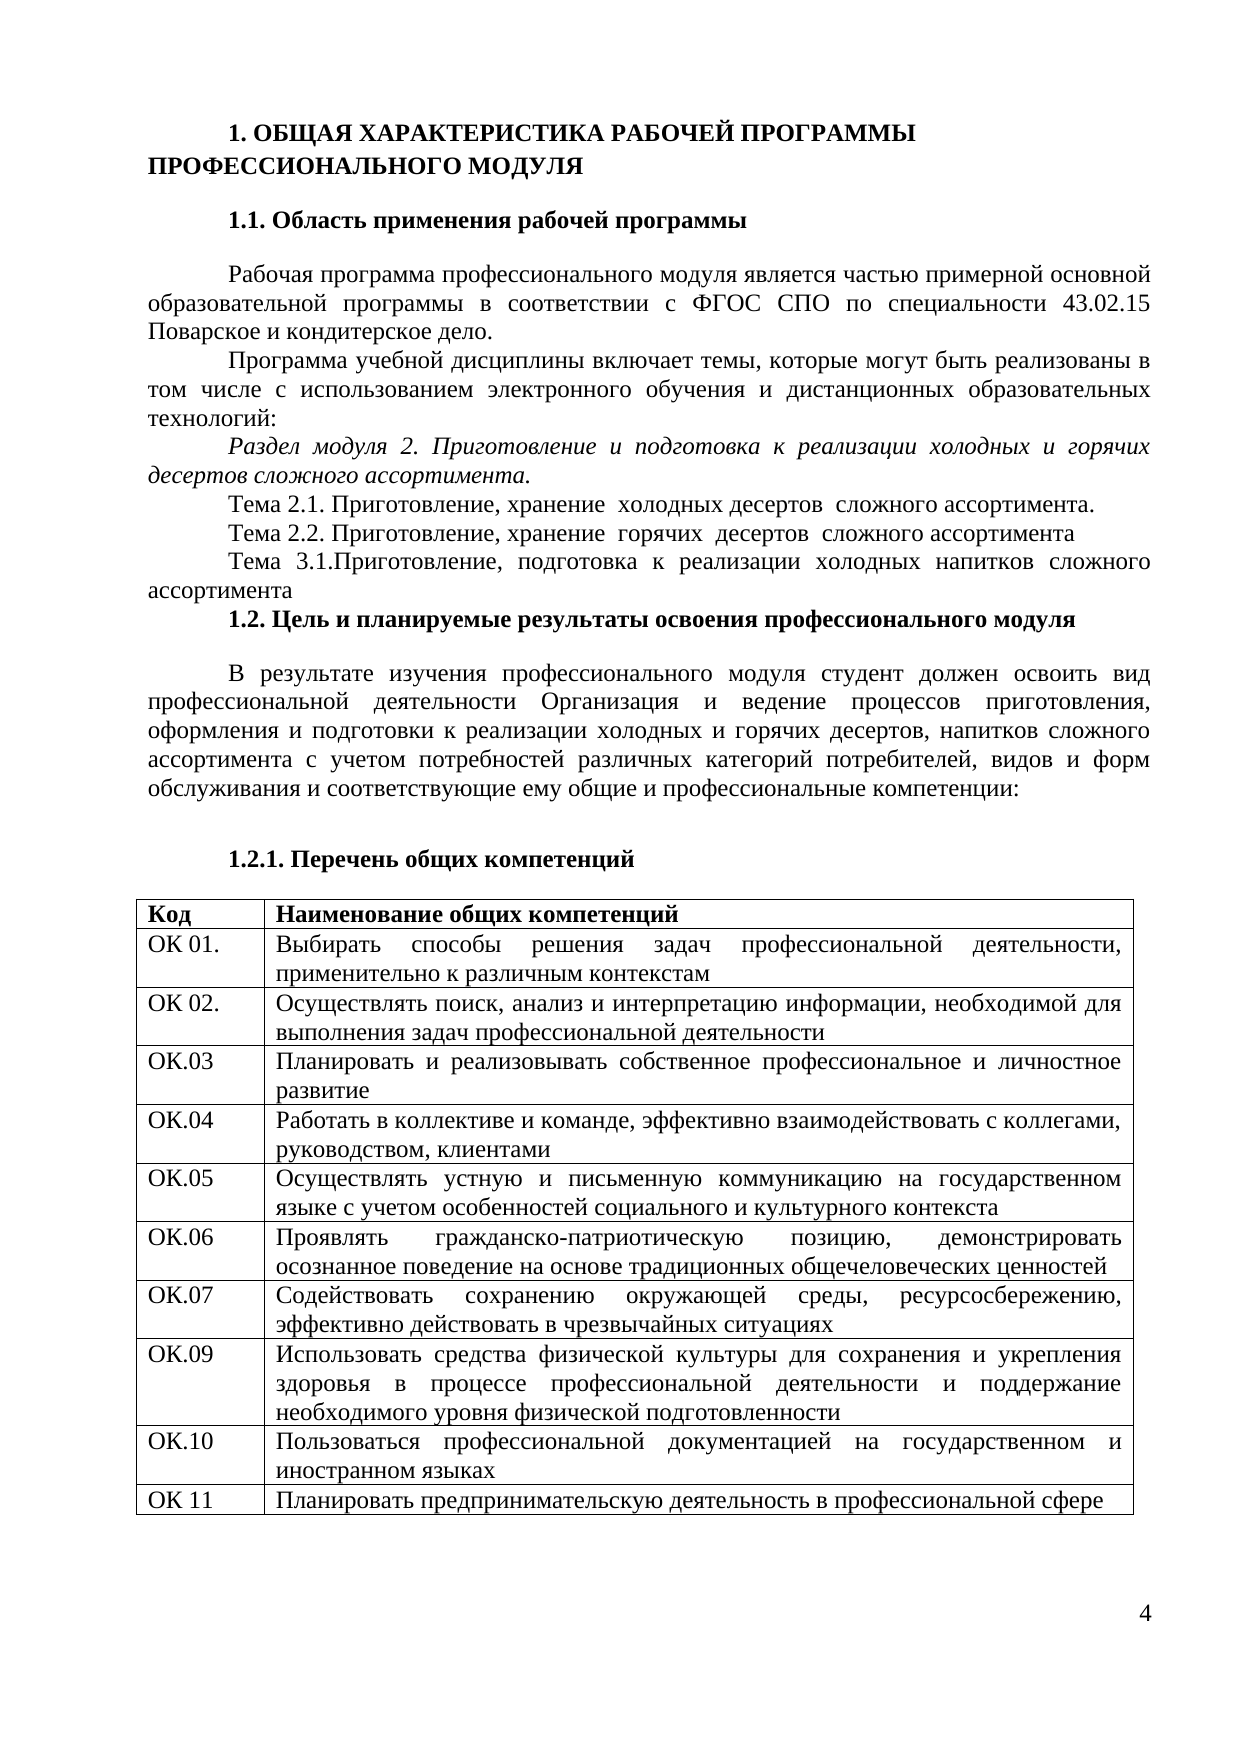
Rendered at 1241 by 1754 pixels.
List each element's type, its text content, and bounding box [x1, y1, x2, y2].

table_cell Выбирать способы решения задач профессиональной деятельности, применительно к различным контекстам [265, 929, 1133, 987]
table_cell ОК.07 [137, 1281, 264, 1338]
text В результате изучения профессионального модуля студент должен освоить вид профессиональной деятельности Организация и ведение процессов приготовления, оформления и подготовки к реализации холодных и горячих десертов, напитков сложного ассортимента с учетом потребностей различных категорий потребителей, видов и форм обслуживания и соответствующие ему общие и профессиональные компетенции: [148, 658, 1152, 801]
text Рабочая программа профессионального модуля является частью примерной основной образовательной программы в соответствии с ФГОС СПО по специальности 43.02.15 Поварское и кондитерское дело. [148, 259, 1152, 345]
text Тема 3.1.Приготовление, подготовка к реализации холодных напитков сложного ассортимента [148, 546, 1152, 604]
table_cell Осуществлять поиск, анализ и интерпретацию информации, необходимой для выполнения задач профессиональной деятельности [265, 988, 1133, 1045]
table_cell Планировать предпринимательскую деятельность в профессиональной сфере [265, 1485, 1133, 1514]
text Программа учебной дисциплины включает темы, которые могут быть реализованы в том числе с использованием электронного обучения и дистанционных образовательных технологий: [148, 345, 1152, 431]
table_header Код [137, 900, 264, 928]
table_cell ОК.04 [137, 1105, 264, 1162]
table_cell ОК 02. [137, 988, 264, 1045]
table_cell Использовать средства физической культуры для сохранения и укрепления здоровья в процессе профессиональной деятельности и поддержание необходимого уровня физической подготовленности [265, 1339, 1133, 1425]
table_cell Содействовать сохранению окружающей среды, ресурсосбережению, эффективно действовать в чрезвычайных ситуациях [265, 1281, 1133, 1338]
table_cell ОК 01. [137, 929, 264, 987]
table_cell ОК 11 [137, 1485, 264, 1514]
text Тема 2.1. Приготовление, хранение холодных десертов сложного ассортимента. [148, 489, 1152, 518]
text 1.1. Область применения рабочей программы [148, 205, 1152, 234]
table_cell Работать в коллективе и команде, эффективно взаимодействовать с коллегами, руководством, клиентами [265, 1105, 1133, 1162]
table_cell ОК.10 [137, 1426, 264, 1484]
table_cell Осуществлять устную и письменную коммуникацию на государственном языке с учетом особенностей социального и культурного контекста [265, 1164, 1133, 1221]
table_cell ОК.09 [137, 1339, 264, 1425]
table_cell Проявлять гражданско-патриотическую позицию, демонстрировать осознанное поведение на основе традиционных общечеловеческих ценностей [265, 1222, 1133, 1279]
table_cell ОК.06 [137, 1222, 264, 1279]
table_cell ОК.05 [137, 1164, 264, 1221]
text Тема 2.2. Приготовление, хранение горячих десертов сложного ассортимента [148, 518, 1152, 546]
table_cell Пользоваться профессиональной документацией на государственном и иностранном языках [265, 1426, 1133, 1484]
text 1.2. Цель и планируемые результаты освоения профессионального модуля [148, 604, 1152, 633]
table_header Наименование общих компетенций [265, 900, 1133, 928]
text 1.2.1. Перечень общих компетенций [148, 844, 1152, 873]
text Раздел модуля 2. Приготовление и подготовка к реализации холодных и горячих десертов сложного ассортимента. [148, 431, 1152, 489]
table_cell Планировать и реализовывать собственное профессиональное и личностное развитие [265, 1046, 1133, 1104]
table_cell ОК.03 [137, 1046, 264, 1104]
text 1. ОБЩАЯ ХАРАКТЕРИСТИКА РАБОЧЕЙ ПРОГРАММЫ ПРОФЕССИОНАЛЬНОГО МОДУЛЯ [148, 118, 1152, 180]
